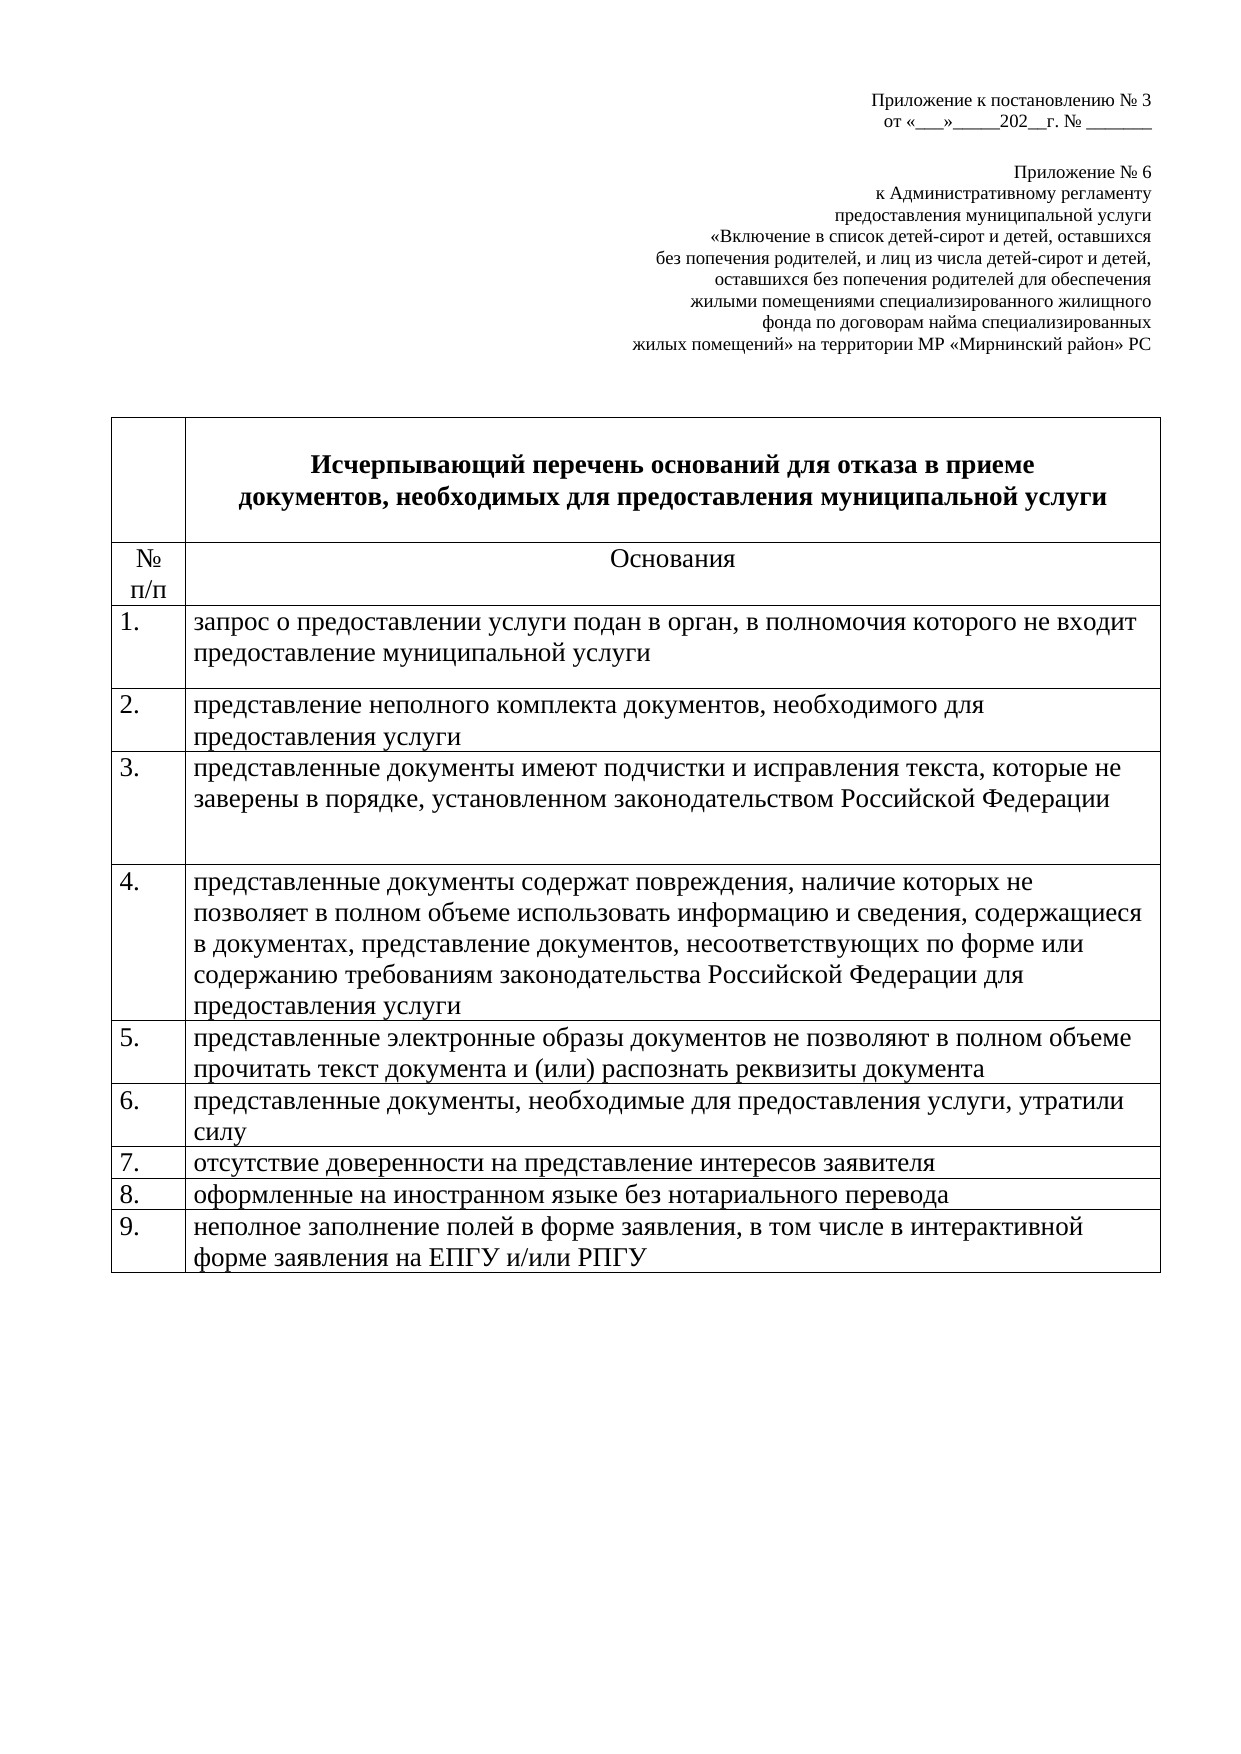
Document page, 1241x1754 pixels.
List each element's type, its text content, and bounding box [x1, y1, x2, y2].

text от «___»_____202__г. № _______ [148, 110, 1152, 132]
table_cell 3. [112, 752, 185, 864]
table_cell 2. [112, 689, 185, 751]
table_cell 8. [112, 1179, 185, 1209]
table_cell 6. [112, 1084, 185, 1146]
table_header [112, 418, 185, 542]
text Приложение № 6 [148, 161, 1152, 182]
table_cell № п/п [112, 543, 185, 605]
table_header Исчерпывающий перечень оснований для отказа в приеме документов, необходимых для предоставления муниципальной услуги [186, 418, 1160, 542]
table_cell оформленные на иностранном языке без нотариального перевода [186, 1179, 1160, 1209]
table_cell 1. [112, 606, 185, 688]
text без попечения родителей, и лиц из числа детей-сирот и детей, [148, 247, 1152, 268]
table_cell 4. [112, 865, 185, 1020]
text к Административному регламенту [148, 182, 1152, 204]
table_cell представленные электронные образы документов не позволяют в полном объеме прочитать текст документа и (или) распознать реквизиты документа [186, 1021, 1160, 1083]
text предоставления муниципальной услуги [148, 204, 1152, 225]
table_cell отсутствие доверенности на представление интересов заявителя [186, 1147, 1160, 1178]
text жилых помещений» на территории МР «Мирнинский район» РС [148, 333, 1152, 354]
table_cell представленные документы имеют подчистки и исправления текста, которые не заверены в порядке, установленном законодательством Российской Федерации [186, 752, 1160, 864]
text Приложение к постановлению № 3 [148, 89, 1152, 110]
table_cell 9. [112, 1210, 185, 1272]
text «Включение в список детей-сирот и детей, оставшихся [148, 225, 1152, 247]
table_cell 5. [112, 1021, 185, 1083]
table_cell неполное заполнение полей в форме заявления, в том числе в интерактивной форме заявления на ЕПГУ и/или РПГУ [186, 1210, 1160, 1272]
text оставшихся без попечения родителей для обеспечения [148, 268, 1152, 290]
text жилыми помещениями специализированного жилищного [148, 290, 1152, 311]
table_cell Основания [186, 543, 1160, 605]
text фонда по договорам найма специализированных [148, 311, 1152, 333]
table_cell представление неполного комплекта документов, необходимого для предоставления услуги [186, 689, 1160, 751]
table_cell 7. [112, 1147, 185, 1178]
table_cell представленные документы содержат повреждения, наличие которых не позволяет в полном объеме использовать информацию и сведения, содержащиеся в документах, представление документов, несоответствующих по форме или содержанию требованиям законодательства Российской Федерации для предоставления услуги [186, 865, 1160, 1020]
table_cell запрос о предоставлении услуги подан в орган, в полномочия которого не входит предоставление муниципальной услуги [186, 606, 1160, 688]
table_cell представленные документы, необходимые для предоставления услуги, утратили силу [186, 1084, 1160, 1146]
